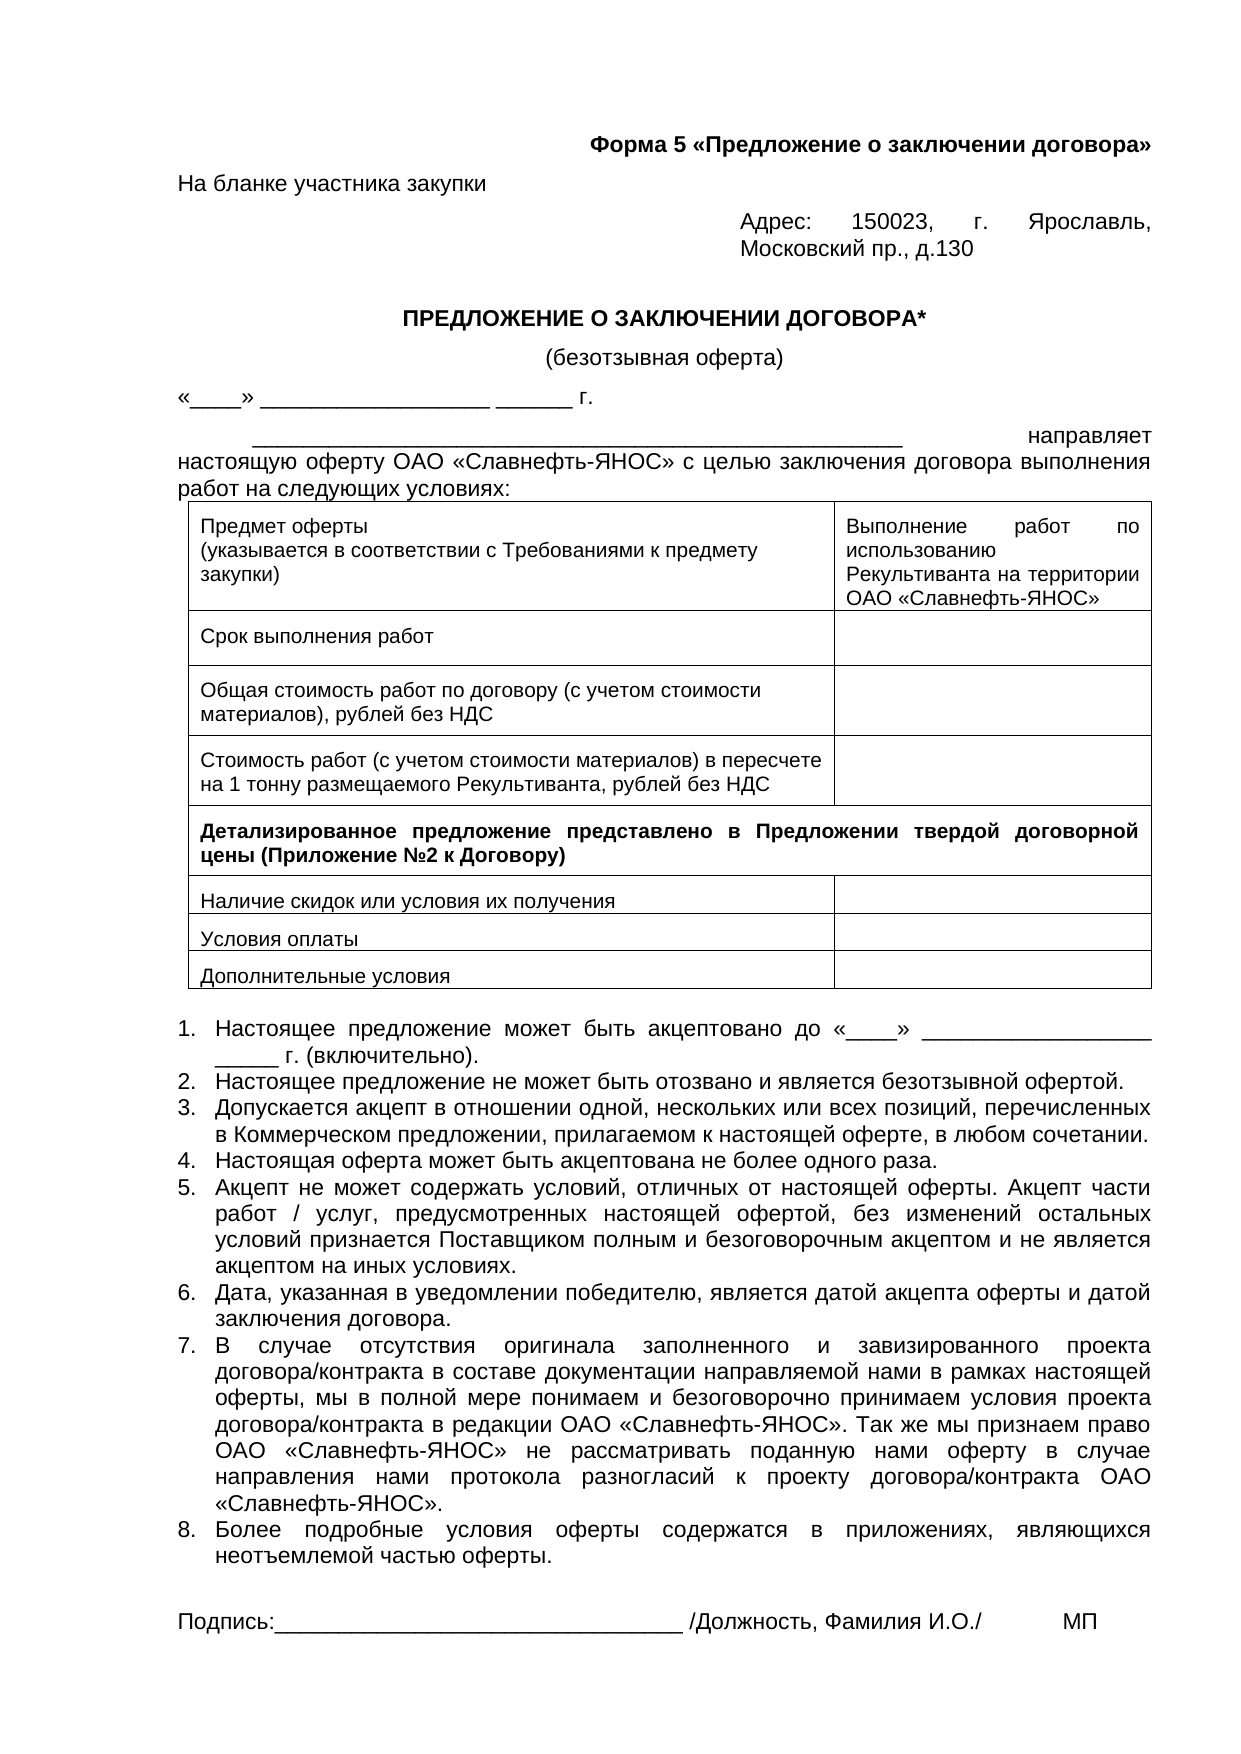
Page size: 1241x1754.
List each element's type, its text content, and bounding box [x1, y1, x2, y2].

list Акцепт не может содержать условий, отличных от настоящей оферты. Акцепт части работ / услуг, предусмотренных настоящей офертой, без изменений остальных условий признается Поставщиком полным и безоговорочным акцептом и не является акцептом на иных условиях. [177, 1173, 1152, 1279]
list Допускается акцепт в отношении одной, нескольких или всех позиций, перечисленных в Коммерческом предложении, прилагаемом к настоящей оферте, в любом сочетании. [177, 1094, 1152, 1147]
table_header Выполнение работ по использованию Рекультиванта на территории ОАО «Славнефть-ЯНОС» [835, 502, 1151, 610]
text Подпись:________________________________ /Должность, Фамилия И.О./ МП [177, 1608, 1152, 1634]
table_cell Дополнительные условия [189, 951, 834, 988]
table_cell [835, 611, 1151, 664]
table_cell Общая стоимость работ по договору (с учетом стоимости материалов), рублей без НДС [189, 666, 834, 735]
text ___________________________________________________ направляет настоящую оферту ОАО «Славнефть-ЯНОС» с целью заключения договора выполнения работ на следующих условиях: [177, 422, 1152, 501]
table_cell Срок выполнения работ [189, 611, 834, 664]
text На бланке участника закупки [177, 169, 1152, 196]
list Дата, указанная в уведомлении победителю, является датой акцепта оферты и датой заключения договора. [177, 1279, 1152, 1332]
table_cell [835, 951, 1151, 988]
table_cell [835, 876, 1151, 913]
table_cell [835, 666, 1151, 735]
table_cell Условия оплаты [189, 914, 834, 950]
table_cell [835, 914, 1151, 950]
list Более подробные условия оферты содержатся в приложениях, являющихся неотъемлемой частью оферты. [177, 1516, 1152, 1569]
table_cell [835, 736, 1151, 805]
text Форма 5 «Предложение о заключении договора» [325, 131, 1152, 157]
table_cell Наличие скидок или условия их получения [189, 876, 834, 913]
list Настоящее предложение не может быть отозвано и является безотзывной офертой. [177, 1068, 1152, 1094]
table_cell Стоимость работ (с учетом стоимости материалов) в пересчете на 1 тонну размещаемого Рекультиванта, рублей без НДС [189, 736, 834, 805]
list В случае отсутствия оригинала заполненного и завизированного проекта договора/контракта в составе документации направляемой нами в рамках настоящей оферты, мы в полной мере понимаем и безоговорочно принимаем условия проекта договора/контракта в редакции ОАО «Славнефть-ЯНОС». Так же мы признаем право ОАО «Славнефть-ЯНОС» не рассматривать поданную нами оферту в случае направления нами протокола разногласий к проекту договора/контракта ОАО «Славнефть-ЯНОС». [177, 1332, 1152, 1516]
list Настоящее предложение может быть акцептовано до «____» __________________ _____ г. (включительно). [177, 1015, 1152, 1068]
list Настоящая оферта может быть акцептована не более одного раза. [177, 1147, 1152, 1173]
text Адрес: 150023, г. Ярославль, Московский пр., д.130 [740, 208, 1152, 261]
table_cell Детализированное предложение представлено в Предложении твердой договорной цены (Приложение №2 к Договору) [189, 806, 1151, 875]
table_header Предмет оферты (указывается в соответствии с Требованиями к предмету закупки) [189, 502, 834, 610]
text ПРЕДЛОЖЕНИЕ О ЗАКЛЮЧЕНИИ ДОГОВОРА* [177, 305, 1152, 332]
text (безотзывная оферта) [177, 344, 1152, 370]
text «____» __________________ ______ г. [177, 383, 1152, 409]
